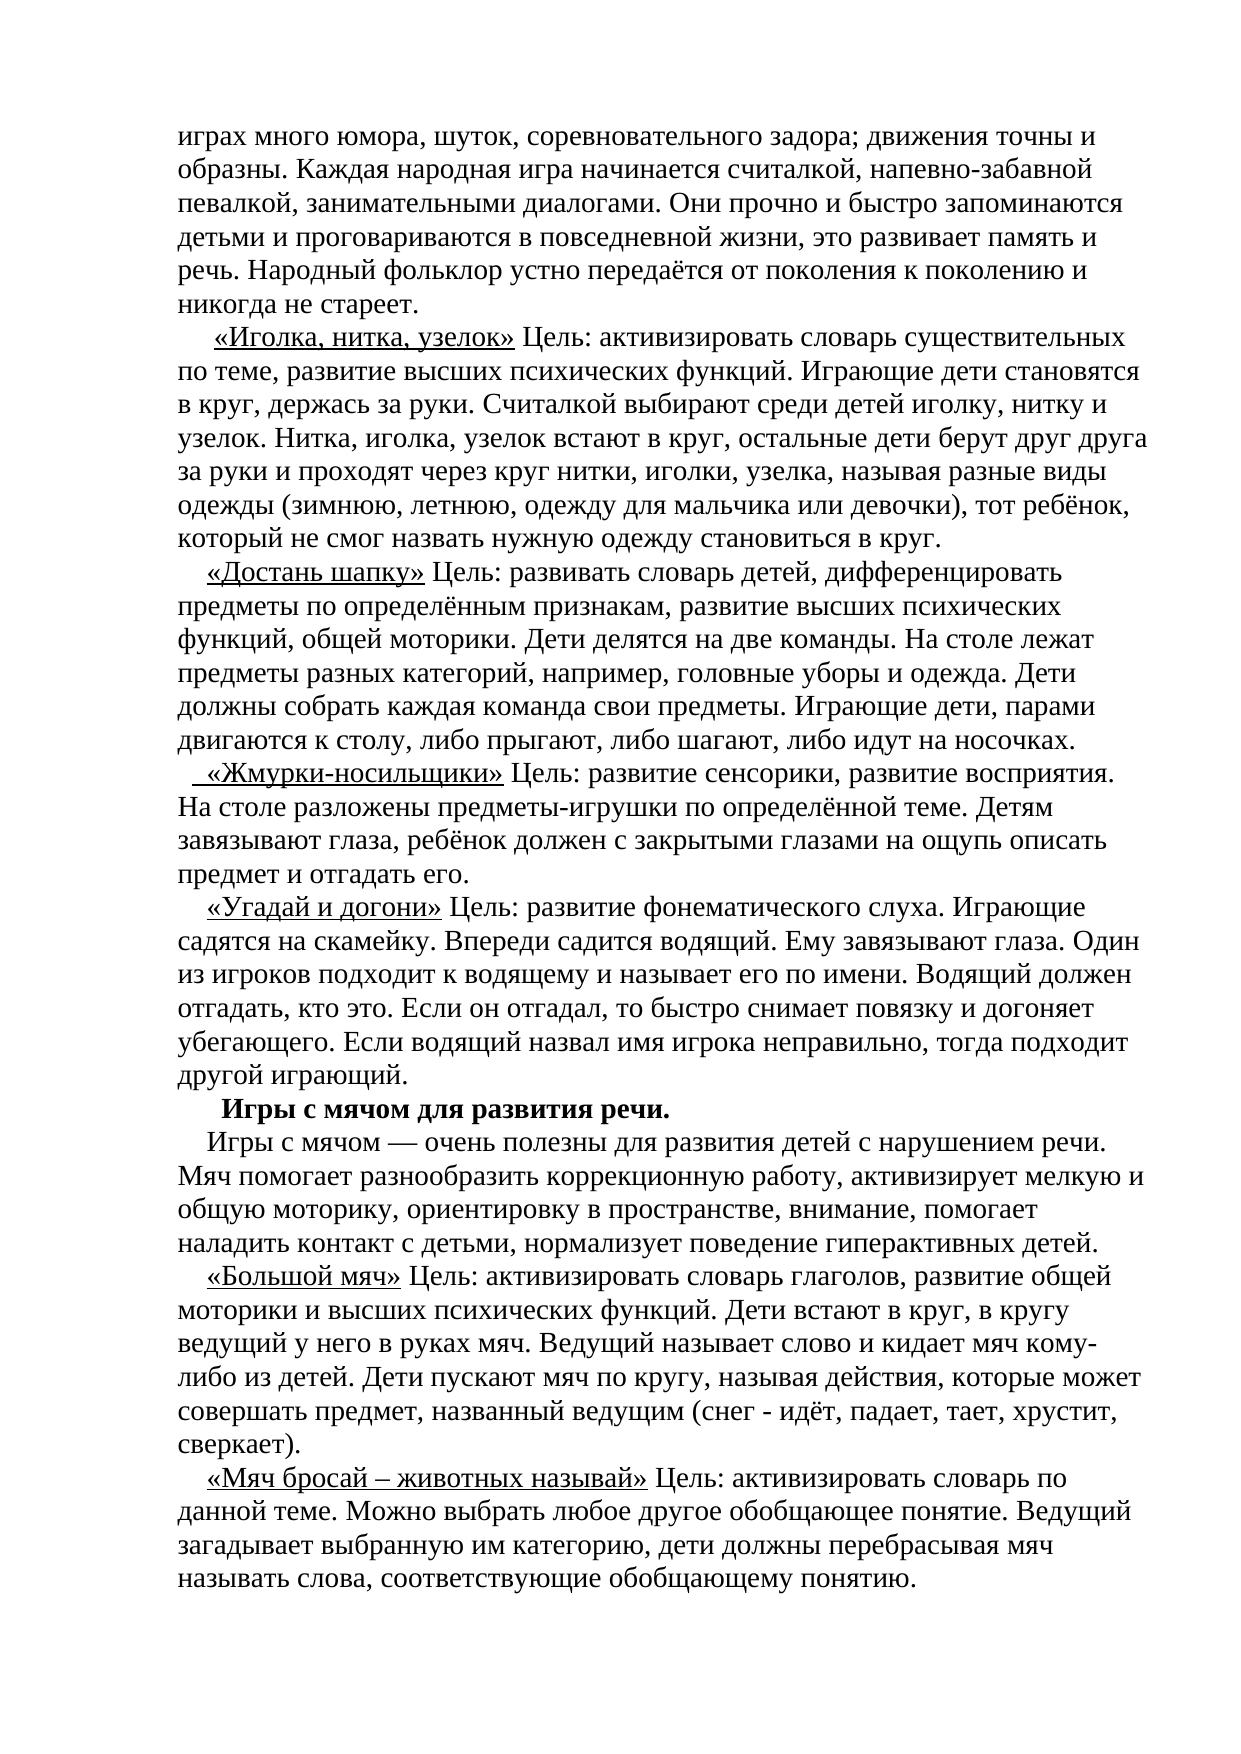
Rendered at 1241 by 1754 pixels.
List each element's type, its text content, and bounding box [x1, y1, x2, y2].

text «Большой мяч» Цель: активизировать словарь глаголов, развитие общей моторики и высших психических функций. Дети встают в круг, в кругу ведущий у него в руках мяч. Ведущий называет слово и кидает мяч кому-либо из детей. Дети пускают мяч по кругу, называя действия, которые может совершать предмет, названный ведущим (снег - идёт, падает, тает, хрустит, сверкает). [177, 1258, 1152, 1460]
text «Иголка, нитка, узелок» Цель: активизировать словарь существительных по теме, развитие высших психических функций. Играющие дети становятся в круг, держась за руки. Считалкой выбирают среди детей иголку, нитку и узелок. Нитка, иголка, узелок встают в круг, остальные дети берут друг друга за руки и проходят через круг нитки, иголки, узелка, называя разные виды одежды (зимнюю, летнюю, одежду для мальчика или девочки), тот ребёнок, который не смог назвать нужную одежду становиться в круг. [177, 319, 1152, 554]
text «Мяч бросай – животных называй» Цель: активизировать словарь по данной теме. Можно выбрать любое другое обобщающее понятие. Ведущий загадывает выбранную им категорию, дети должны перебрасывая мяч называть слова, соответствующие обобщающему понятию. [177, 1460, 1152, 1594]
text «Достань шапку» Цель: развивать словарь детей, дифференцировать предметы по определённым признакам, развитие высших психических функций, общей моторики. Дети делятся на две команды. На столе лежат предметы разных категорий, например, головные уборы и одежда. Дети должны собрать каждая команда свои предметы. Играющие дети, парами двигаются к столу, либо прыгают, либо шагают, либо идут на носочках. [177, 554, 1152, 755]
text «Жмурки-носильщики» Цель: развитие сенсорики, развитие восприятия. На столе разложены предметы-игрушки по определённой теме. Детям завязывают глаза, ребёнок должен с закрытыми глазами на ощупь описать предмет и отгадать его. [177, 755, 1152, 889]
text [177, 118, 1152, 319]
text Игры с мячом — очень полезны для развития детей с нарушением речи. Мяч помогает разнообразить коррекционную работу, активизирует мелкую и общую моторику, ориентировку в пространстве, внимание, помогает наладить контакт с детьми, нормализует поведение гиперактивных детей. [177, 1124, 1152, 1258]
text «Угадай и догони» Цель: развитие фонематического слуха. Играющие садятся на скамейку. Впереди садится водящий. Ему завязывают глаза. Один из игроков подходит к водящему и называет его по имени. Водящий должен отгадать, кто это. Если он отгадал, то быстро снимает повязку и догоняет убегающего. Если водящий назвал имя игрока неправильно, тогда подходит другой играющий. [177, 889, 1152, 1091]
text Игры с мячом для развития речи. [177, 1091, 1152, 1124]
